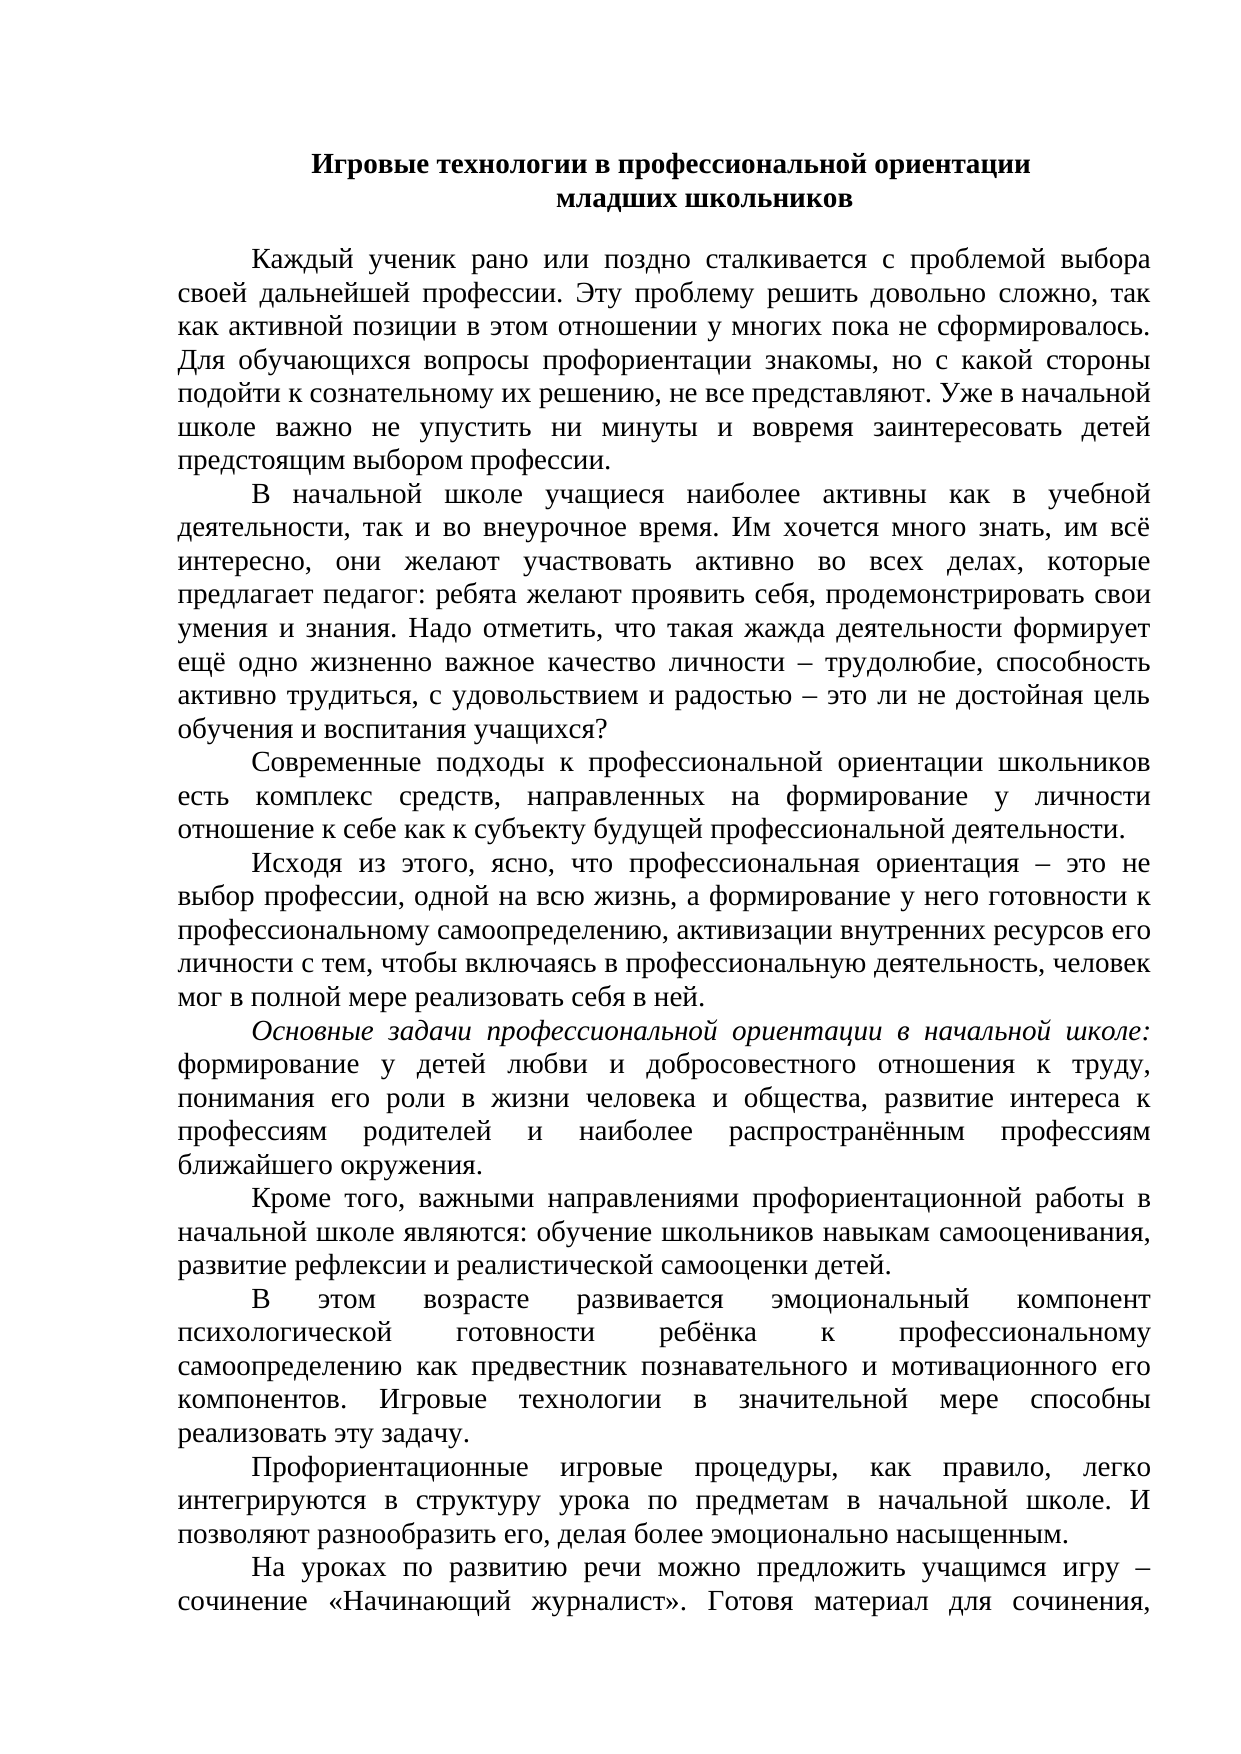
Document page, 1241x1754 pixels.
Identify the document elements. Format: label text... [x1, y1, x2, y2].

text Исходя из этого, ясно, что профессиональная ориентация – это не выбор профессии, одной на всю жизнь, а формирование у него готовности к профессиональному самоопределению, активизации внутренних ресурсов его личности с тем, чтобы включаясь в профессиональную деятельность, человек мог в полной мере реализовать себя в ней. [177, 845, 1152, 1013]
text Кроме того, важными направлениями профориентационной работы в начальной школе являются: обучение школьников навыкам самооценивания, развитие рефлексии и реалистической самооценки детей. [177, 1180, 1152, 1281]
text В этом возрасте развивается эмоциональный компонент психологической готовности ребёнка к профессиональному самоопределению как предвестник познавательного и мотивационного его компонентов. Игровые технологии в значительной мере способны реализовать эту задачу. [177, 1281, 1152, 1449]
text Каждый ученик рано или поздно сталкивается с проблемой выбора своей дальнейшей профессии. Эту проблему решить довольно сложно, так как активной позиции в этом отношении у многих пока не сформировалось. Для обучающихся вопросы профориентации знакомы, но с какой стороны подойти к сознательному их решению, не все представляют. Уже в начальной школе важно не упустить ни минуты и вовремя заинтересовать детей предстоящим выбором профессии. [177, 241, 1152, 476]
text Основные задачи профессиональной ориентации в начальной школе: формирование у детей любви и добросовестного отношения к труду, понимания его роли в жизни человека и общества, развитие интереса к профессиям родителей и наиболее распространённым профессиям ближайшего окружения. [177, 1013, 1152, 1180]
text Профориентационные игровые процедуры, как правило, легко интегрируются в структуру урока по предметам в начальной школе. И позволяют разнообразить его, делая более эмоционально насыщенным. [177, 1449, 1152, 1549]
text Игровые технологии в профессиональной ориентации младших школьников [177, 118, 1152, 241]
text Современные подходы к профессиональной ориентации школьников есть комплекс средств, направленных на формирование у личности отношение к себе как к субъекту будущей профессиональной деятельности. [177, 744, 1152, 845]
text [177, 1549, 1152, 1616]
text В начальной школе учащиеся наиболее активны как в учебной деятельности, так и во внеурочное время. Им хочется много знать, им всё интересно, они желают участвовать активно во всех делах, которые предлагает педагог: ребята желают проявить себя, продемонстрировать свои умения и знания. Надо отметить, что такая жажда деятельности формирует ещё одно жизненно важное качество личности – трудолюбие, способность активно трудиться, с удовольствием и радостью – это ли не достойная цель обучения и воспитания учащихся? [177, 476, 1152, 744]
